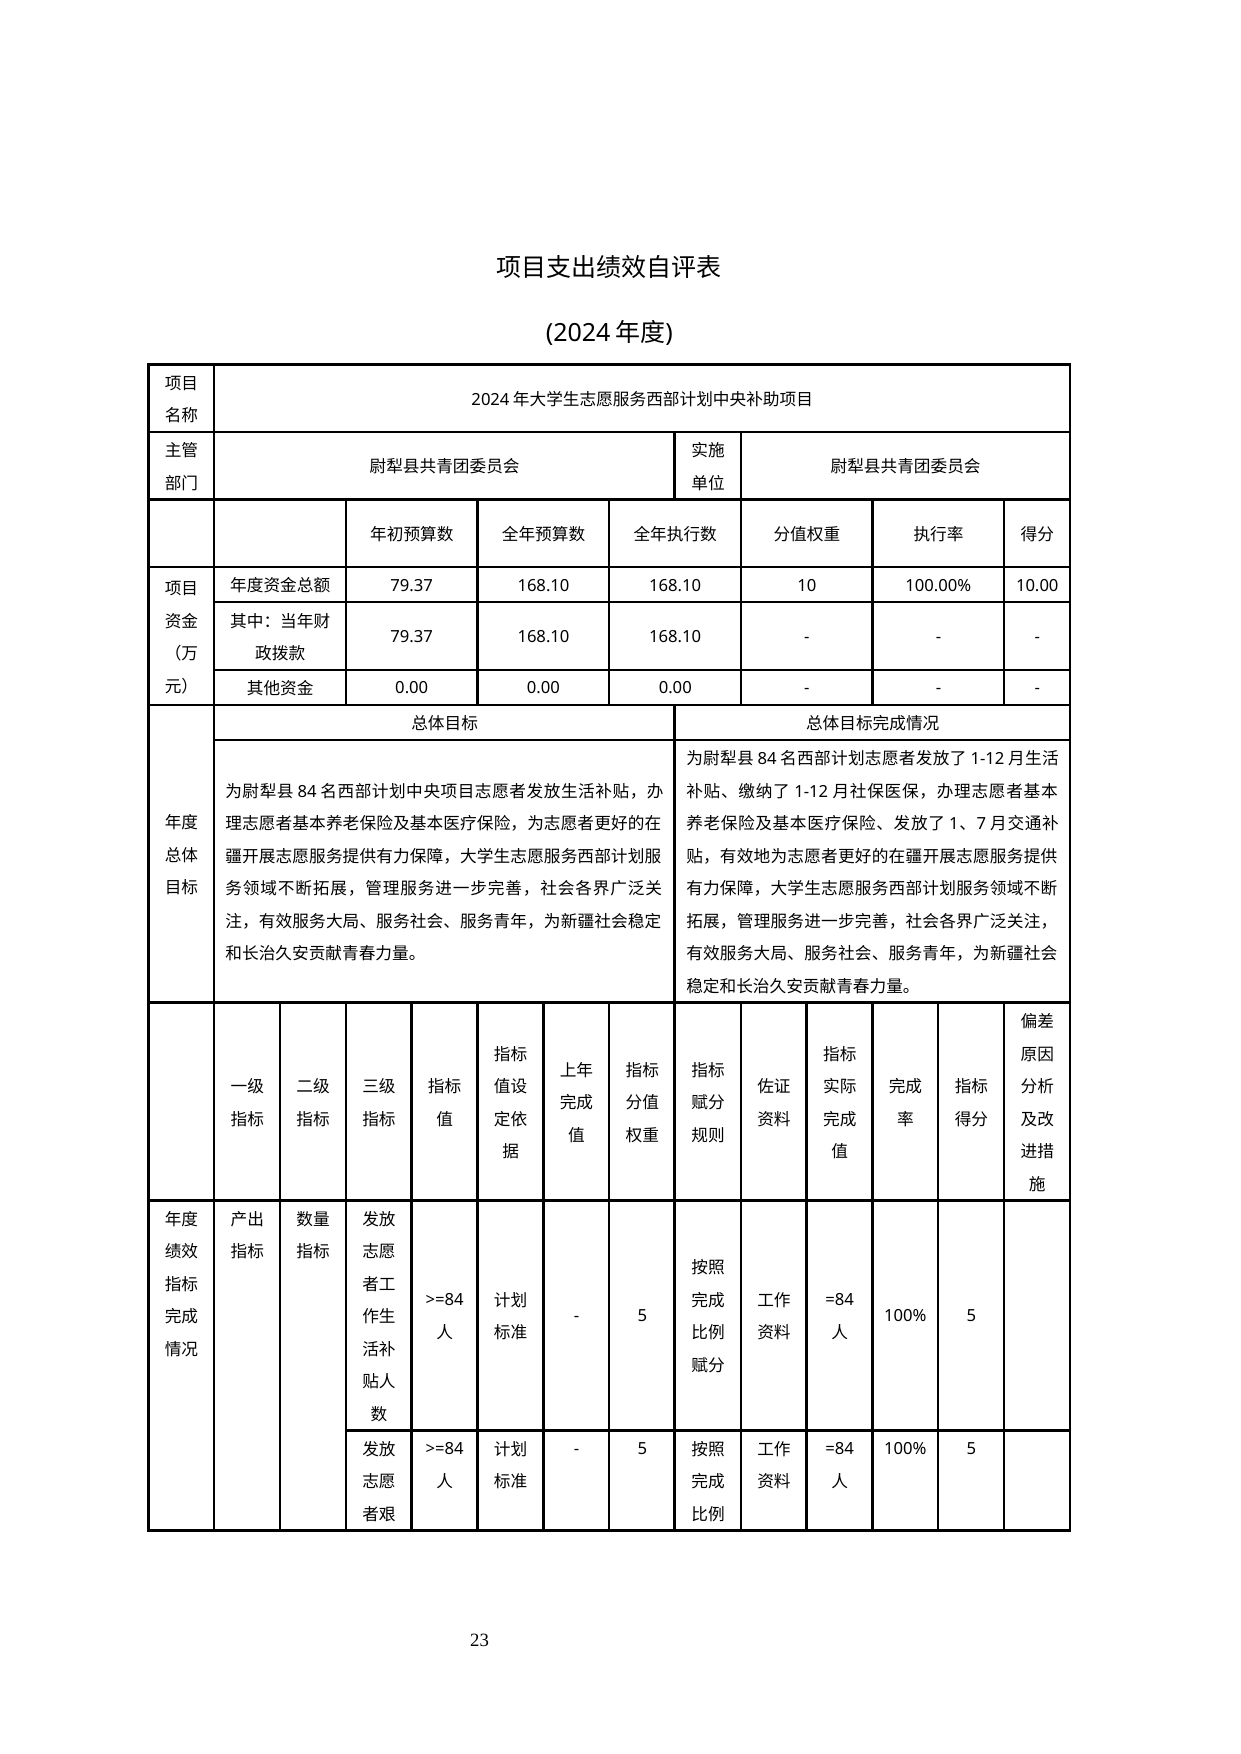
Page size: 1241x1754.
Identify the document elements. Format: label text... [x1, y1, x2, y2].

table_cell 100.00% [874, 568, 1003, 601]
table_cell 指标值 [413, 1004, 476, 1199]
table_cell 168.10 [479, 603, 608, 668]
table_cell 得分 [1005, 501, 1069, 566]
table_cell [1005, 1202, 1069, 1429]
table_cell 总体目标完成情况 [676, 706, 1069, 739]
table_cell - [1005, 671, 1069, 703]
table_cell - [874, 671, 1003, 703]
table_cell 指标分值权重 [610, 1004, 673, 1199]
table_cell 5 [610, 1202, 673, 1429]
table_cell 100% [874, 1202, 937, 1429]
table_cell - [545, 1432, 608, 1529]
table_cell (2024年度) [148, 298, 1070, 363]
table_cell 项目名称 [150, 366, 213, 431]
table_cell [150, 1004, 213, 1199]
table_cell 指标实际完成值 [808, 1004, 871, 1199]
table_cell 工作资料 [742, 1432, 805, 1529]
table_cell 工作资料 [742, 1202, 805, 1429]
table_cell 其中：当年财政拨款 [215, 603, 345, 668]
table_cell 指标值设定依据 [479, 1004, 542, 1199]
table_cell 按照完成比例赋分 [676, 1202, 740, 1429]
table_cell 主管部门 [150, 433, 213, 498]
table_cell 三级指标 [347, 1004, 410, 1199]
table_cell 168.10 [610, 568, 740, 601]
table_cell 0.00 [347, 671, 476, 703]
table_cell - [742, 671, 871, 703]
table_cell 为尉犁县84名西部计划中央项目志愿者发放生活补贴，办理志愿者基本养老保险及基本医疗保险，为志愿者更好的在疆开展志愿服务提供有力保障，大学生志愿服务西部计划服务领域不断拓展，管理服务进一步完善，社会各界广泛关注，有效服务大局、服务社会、服务青年，为新疆社会稳定和长治久安贡献青春力量。 [215, 741, 673, 1001]
table_cell 2024年大学生志愿服务西部计划中央补助项目 [215, 366, 1069, 431]
table_cell 79.37 [347, 603, 476, 668]
table_cell >=84人 [413, 1202, 476, 1429]
table_cell 二级指标 [281, 1004, 345, 1199]
table_cell 偏差原因分析及改进措施 [1005, 1004, 1069, 1199]
table_cell 计划标准 [479, 1432, 542, 1529]
table_cell 为尉犁县84名西部计划志愿者发放了1-12月生活补贴、缴纳了1-12月社保医保，办理志愿者基本养老保险及基本医疗保险、发放了1、7月交通补贴，有效地为志愿者更好的在疆开展志愿服务提供有力保障，大学生志愿服务西部计划服务领域不断拓展，管理服务进一步完善，社会各界广泛关注，有效服务大局、服务社会、服务青年，为新疆社会稳定和长治久安贡献青春力量。 [676, 741, 1069, 1001]
table_cell 年初预算数 [347, 501, 476, 566]
table_cell =84人 [808, 1202, 871, 1429]
table_cell 100% [874, 1432, 937, 1529]
table_cell 项目资金 （万元） [150, 568, 213, 703]
table_cell 一级指标 [215, 1004, 279, 1199]
table_cell [1005, 1432, 1069, 1529]
table_cell 发放志愿者艰苦地区津贴人数 [347, 1432, 410, 1529]
table_cell - [1005, 603, 1069, 668]
table_cell 年度资金总额 [215, 568, 345, 601]
table_cell 计划标准 [479, 1202, 542, 1429]
table_cell =84人 [808, 1432, 871, 1529]
table_cell [150, 501, 213, 566]
table_cell 168.10 [610, 603, 740, 668]
table_header 项目支出绩效自评表 [148, 233, 1070, 298]
table_cell 0.00 [479, 671, 608, 703]
table_cell >=84人 [413, 1432, 476, 1529]
table_cell 5 [610, 1432, 673, 1529]
table_cell 168.10 [479, 568, 608, 601]
table_cell 发放志愿者工作生活补贴人数 [347, 1202, 410, 1429]
table_cell 10 [742, 568, 871, 601]
table_cell - [742, 603, 871, 668]
table_cell 尉犁县共青团委员会 [742, 433, 1069, 498]
table_cell 10.00 [1005, 568, 1069, 601]
table_cell 79.37 [347, 568, 476, 601]
table_cell 尉犁县共青团委员会 [215, 433, 673, 498]
table_cell 年度总体目标 [150, 706, 213, 1001]
table_cell 指标赋分规则 [676, 1004, 740, 1199]
table_cell 全年预算数 [479, 501, 608, 566]
table_cell 实施单位 [676, 433, 740, 498]
table_cell 5 [939, 1432, 1003, 1529]
table_cell 产出指标 [215, 1202, 279, 1529]
table_cell 年度绩效指标完成情况 [150, 1202, 213, 1529]
table_cell 0.00 [610, 671, 740, 703]
table_cell 总体目标 [215, 706, 673, 739]
table_cell 分值权重 [742, 501, 871, 566]
table_cell 5 [939, 1202, 1003, 1429]
table_cell 佐证资料 [742, 1004, 805, 1199]
table_cell 全年执行数 [610, 501, 740, 566]
table_cell 完成率 [874, 1004, 937, 1199]
table_cell 指标得分 [939, 1004, 1003, 1199]
table_cell 其他资金 [215, 671, 345, 703]
table_cell [215, 501, 345, 566]
table_cell - [545, 1202, 608, 1429]
table_cell 数量指标 [281, 1202, 345, 1529]
table_cell 上年完成值 [545, 1004, 608, 1199]
table_cell 按照完成比例赋分 [676, 1432, 740, 1529]
table_cell - [874, 603, 1003, 668]
table_cell 执行率 [874, 501, 1003, 566]
